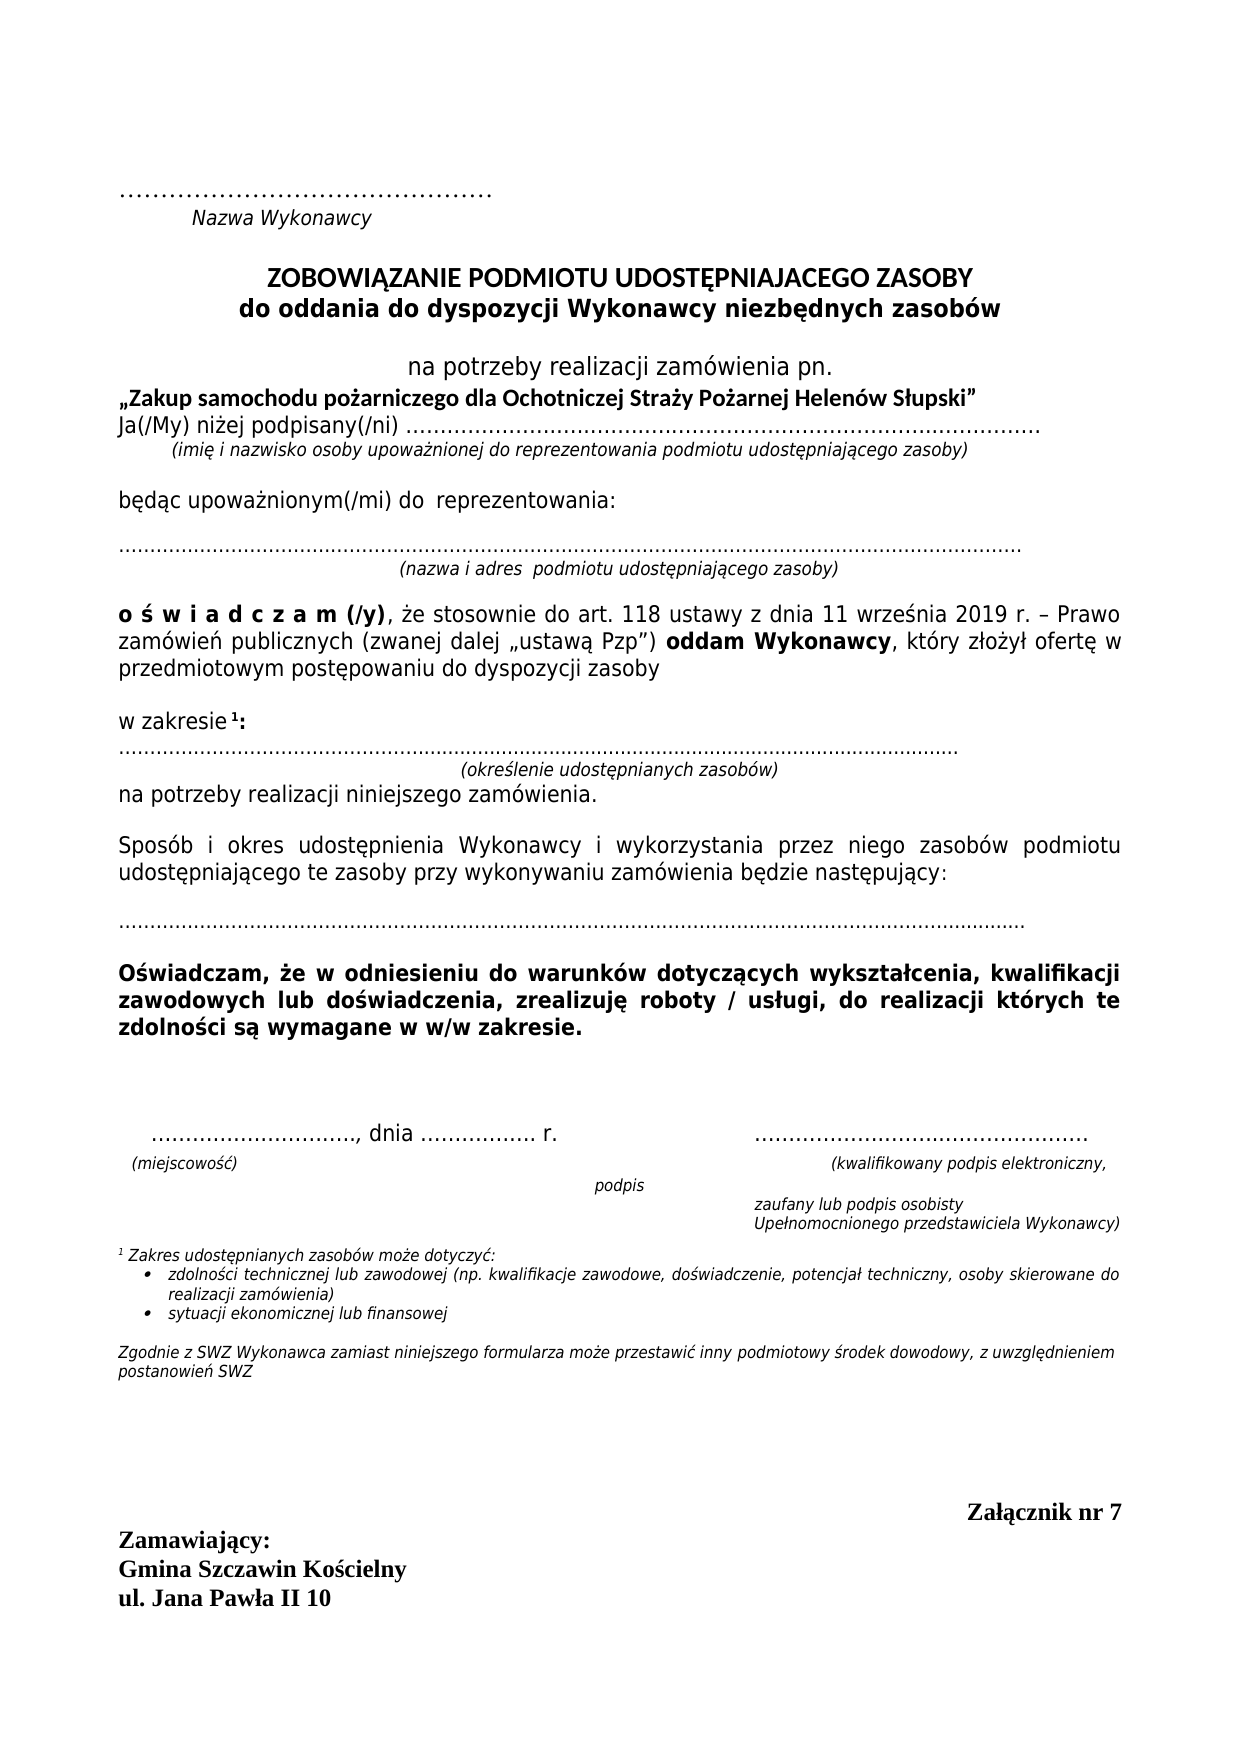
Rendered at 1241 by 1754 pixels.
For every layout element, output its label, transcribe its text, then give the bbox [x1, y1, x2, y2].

text Oświadczam, że w odniesieniu do warunków dotyczących wykształcenia, kwalifikacji zawodowych lub doświadczenia, zrealizuję roboty / usługi, do realizacji których te zdolności są wymagane w w/w zakresie. [118, 961, 1122, 1041]
text …………….……….…., dnia ………….…. r. ……………….……...………………… (miejscowość) (kwalifikowany podpis elektroniczny, podpis [118, 1120, 1122, 1195]
text Upełnomocnionego przedstawiciela Wykonawcy) [118, 1214, 1122, 1234]
text „Zakup samochodu pożarniczego dla Ochotniczej Straży Pożarnej Helenów Słupski” [118, 382, 1122, 412]
text Ja(/My) niżej podpisany(/ni) ………………….…..……..…..………………………………..…………… [118, 412, 1122, 439]
list sytuacji ekonomicznej lub finansowej [143, 1304, 1122, 1323]
text Sposób i okres udostępnienia Wykonawcy i wykorzystania przez niego zasobów podmiotu udostępniającego te zasoby przy wykonywaniu zamówienia będzie następujący: [118, 832, 1122, 885]
text Zamawiający: [118, 1526, 1122, 1554]
text Załącznik nr 7 [118, 1497, 1122, 1526]
text na potrzeby realizacji zamówienia pn. [118, 353, 1122, 382]
text będąc upoważnionym(/mi) do reprezentowania: [118, 487, 1122, 514]
text zaufany lub podpis osobisty [118, 1195, 1122, 1214]
text w zakresie 1: [118, 708, 1122, 735]
text ……………………………………… [118, 174, 1122, 203]
text 1 Zakres udostępnianych zasobów może dotyczyć: [118, 1246, 1122, 1265]
text na potrzeby realizacji niniejszego zamówienia. [118, 781, 1122, 808]
text Zgodnie z SWZ Wykonawca zamiast niniejszego formularza może przestawić inny podmiotowy środek dowodowy, z uwzględnieniem postanowień SWZ [118, 1343, 1122, 1381]
text ZOBOWIĄZANIE PODMIOTU UDOSTĘPNIAJACEGO ZASOBY [118, 259, 1122, 295]
text o ś w i a d c z a m (/y), że stosownie do art. 118 ustawy z dnia 11 września 2019 r. – Prawo zamówień publicznych (zwanej dalej „ustawą Pzp”) oddam Wykonawcy, który złożył ofertę w przedmiotowym postępowaniu do dyspozycji zasoby [118, 602, 1122, 682]
text ul. Jana Pawła II 10 [118, 1583, 1122, 1612]
list zdolności technicznej lub zawodowej (np. kwalifikacje zawodowe, doświadczenie, potencjał techniczny, osoby skierowane do realizacji zamówienia) [143, 1265, 1122, 1304]
text …………………………………………………………………………………………………………………….............. [118, 909, 1122, 934]
text (imię i nazwisko osoby upoważnionej do reprezentowania podmiotu udostępniającego zasoby) [118, 439, 1122, 461]
text …………………………………………........................................................................................... [118, 735, 1122, 759]
text Gmina Szczawin Kościelny [118, 1554, 1122, 1583]
text …………………………….…………………………..………………………….………………………………………… [118, 533, 1122, 558]
text (nazwa i adres podmiotu udostępniającego zasoby) [118, 558, 1122, 580]
text Nazwa Wykonawcy [118, 203, 1122, 230]
text do oddania do dyspozycji Wykonawcy niezbędnych zasobów [118, 295, 1122, 324]
text (określenie udostępnianych zasobów) [118, 759, 1122, 781]
